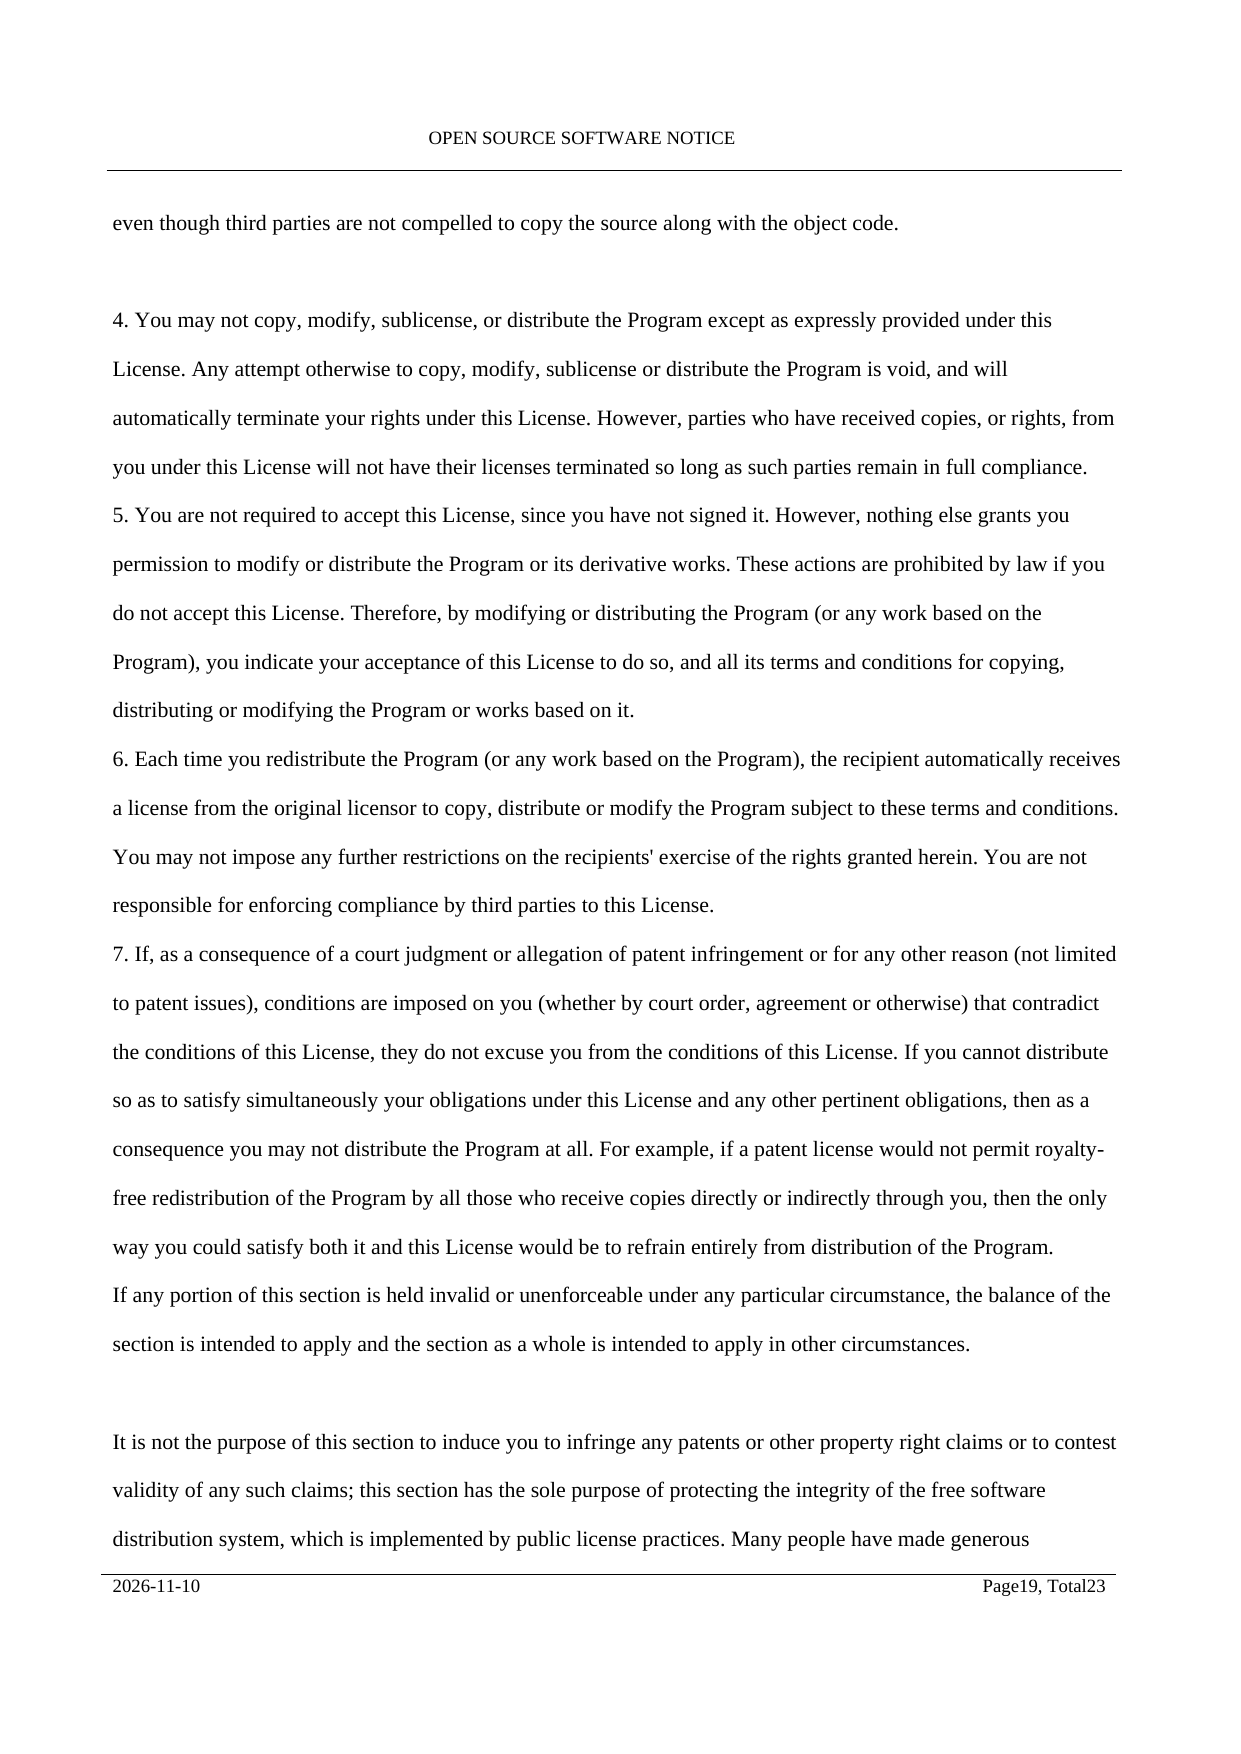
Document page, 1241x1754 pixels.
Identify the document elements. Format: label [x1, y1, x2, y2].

text [112, 206, 1128, 1555]
